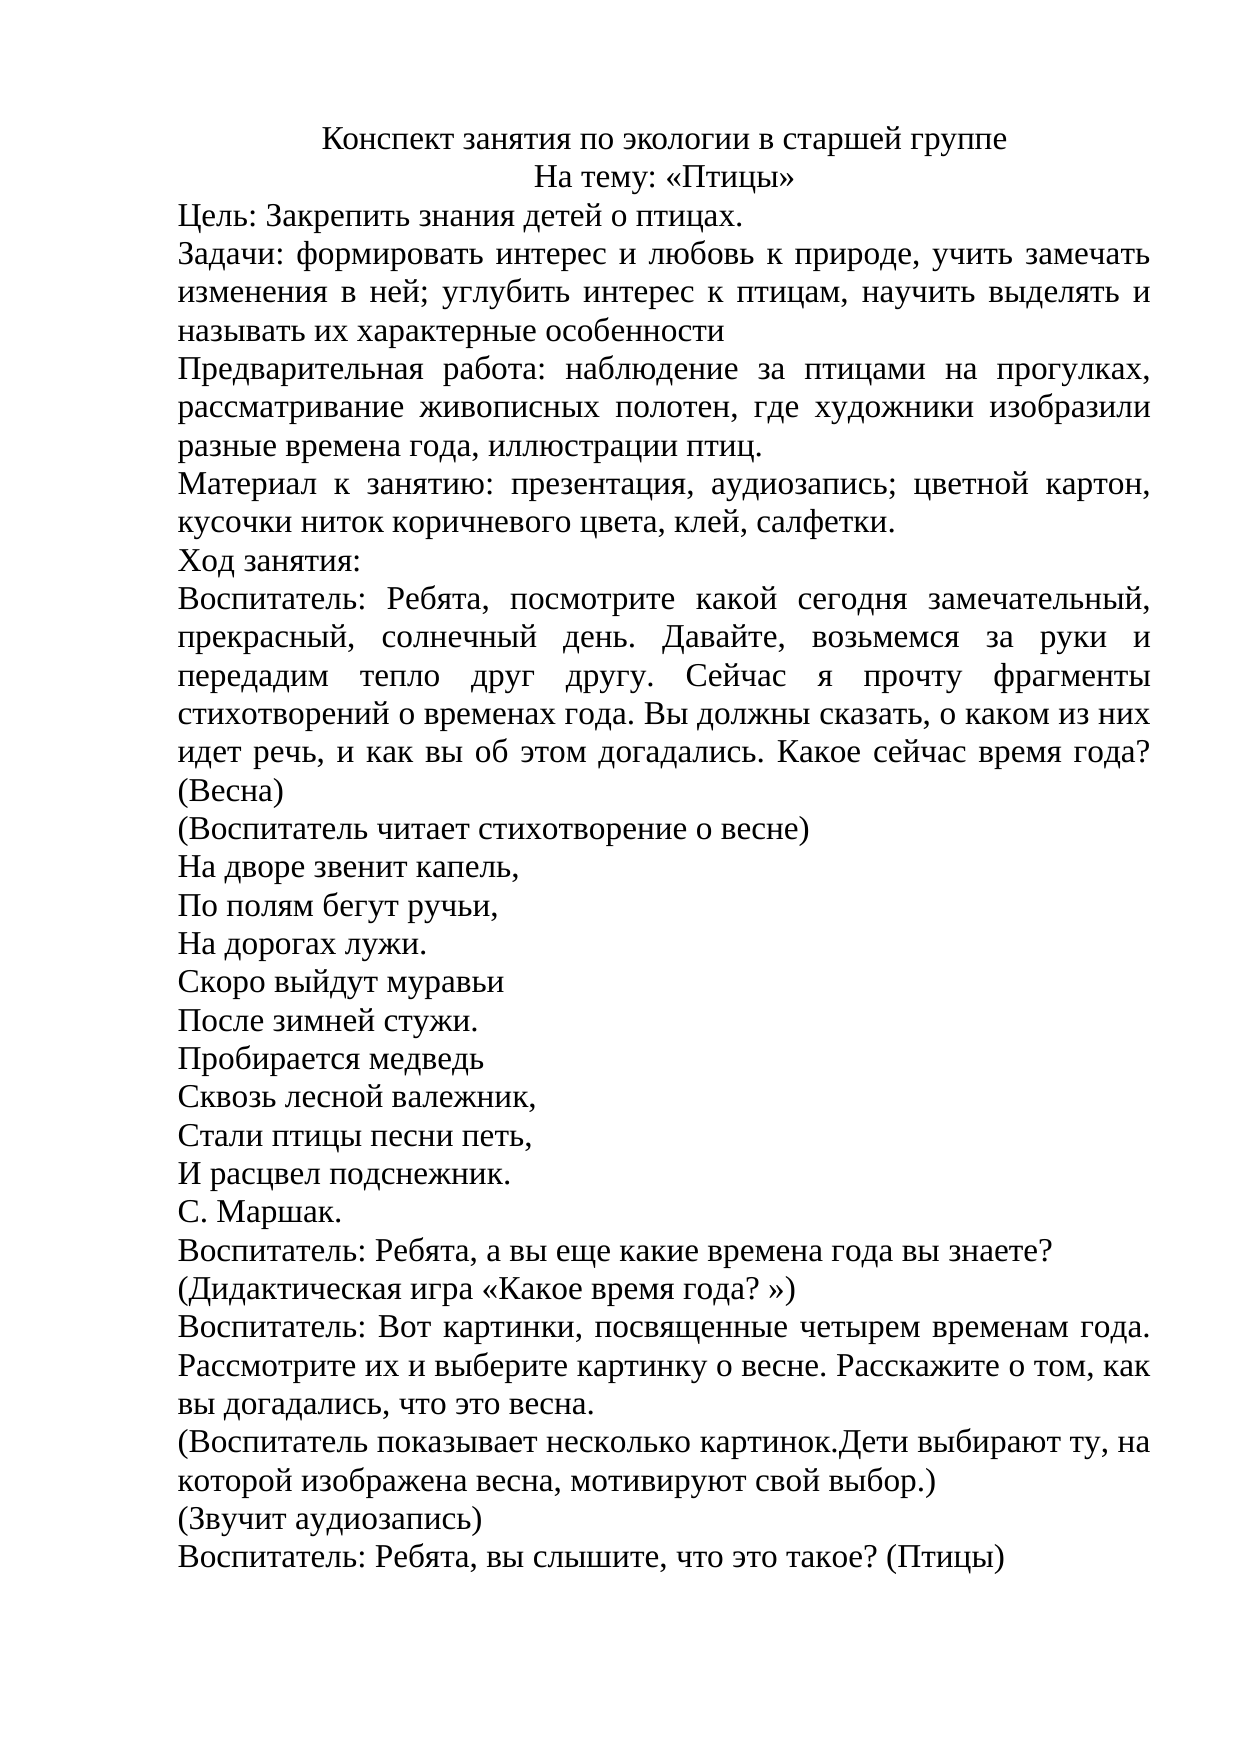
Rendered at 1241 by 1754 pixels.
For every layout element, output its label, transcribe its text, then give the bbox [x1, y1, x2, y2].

text (Звучит аудиозапись) [177, 1498, 1152, 1536]
text (Дидактическая игра «Какое время года? ») [177, 1268, 1152, 1306]
text Воспитатель: Ребята, вы слышите, что это такое? (Птицы) [177, 1536, 1152, 1575]
text (Воспитатель показывает несколько картинок.Дети выбирают ту, на которой изображена весна, мотивируют свой выбор.) [177, 1421, 1152, 1498]
text На дворе звенит капель, [177, 846, 1152, 885]
text На дорогах лужи. [177, 923, 1152, 961]
text Конспект занятия по экологии в старшей группе [177, 118, 1152, 156]
text Сквозь лесной валежник, [177, 1076, 1152, 1115]
text Воспитатель: Вот картинки, посвященные четырем временам года. Рассмотрите их и выберите картинку о весне. Расскажите о том, как вы догадались, что это весна. [177, 1306, 1152, 1421]
text После зимней стужи. [177, 1000, 1152, 1038]
text По полям бегут ручьи, [177, 885, 1152, 923]
text (Воспитатель читает стихотворение о весне) [177, 808, 1152, 846]
text С. Маршак. [177, 1191, 1152, 1230]
text На тему: «Птицы» [177, 156, 1152, 195]
text Пробирается медведь [177, 1038, 1152, 1076]
text Стали птицы песни петь, [177, 1115, 1152, 1153]
text И расцвел подснежник. [177, 1153, 1152, 1191]
text Предварительная работа: наблюдение за птицами на прогулках, рассматривание живописных полотен, где художники изобразили разные времена года, иллюстрации птиц. [177, 348, 1152, 463]
text Материал к занятию: презентация, аудиозапись; цветной картон, кусочки ниток коричневого цвета, клей, салфетки. [177, 463, 1152, 540]
text Скоро выйдут муравьи [177, 961, 1152, 1000]
text Задачи: формировать интерес и любовь к природе, учить замечать изменения в ней; углубить интерес к птицам, научить выделять и называть их характерные особенности [177, 233, 1152, 348]
text Воспитатель: Ребята, а вы еще какие времена года вы знаете? [177, 1230, 1152, 1268]
text Воспитатель: Ребята, посмотрите какой сегодня замечательный, прекрасный, солнечный день. Давайте, возьмемся за руки и передадим тепло друг другу. Сейчас я прочту фрагменты стихотворений о временах года. Вы должны сказать, о каком из них идет речь, и как вы об этом догадались. Какое сейчас время года? (Весна) [177, 578, 1152, 808]
text Ход занятия: [177, 540, 1152, 578]
text Цель: Закрепить знания детей о птицах. [177, 195, 1152, 233]
